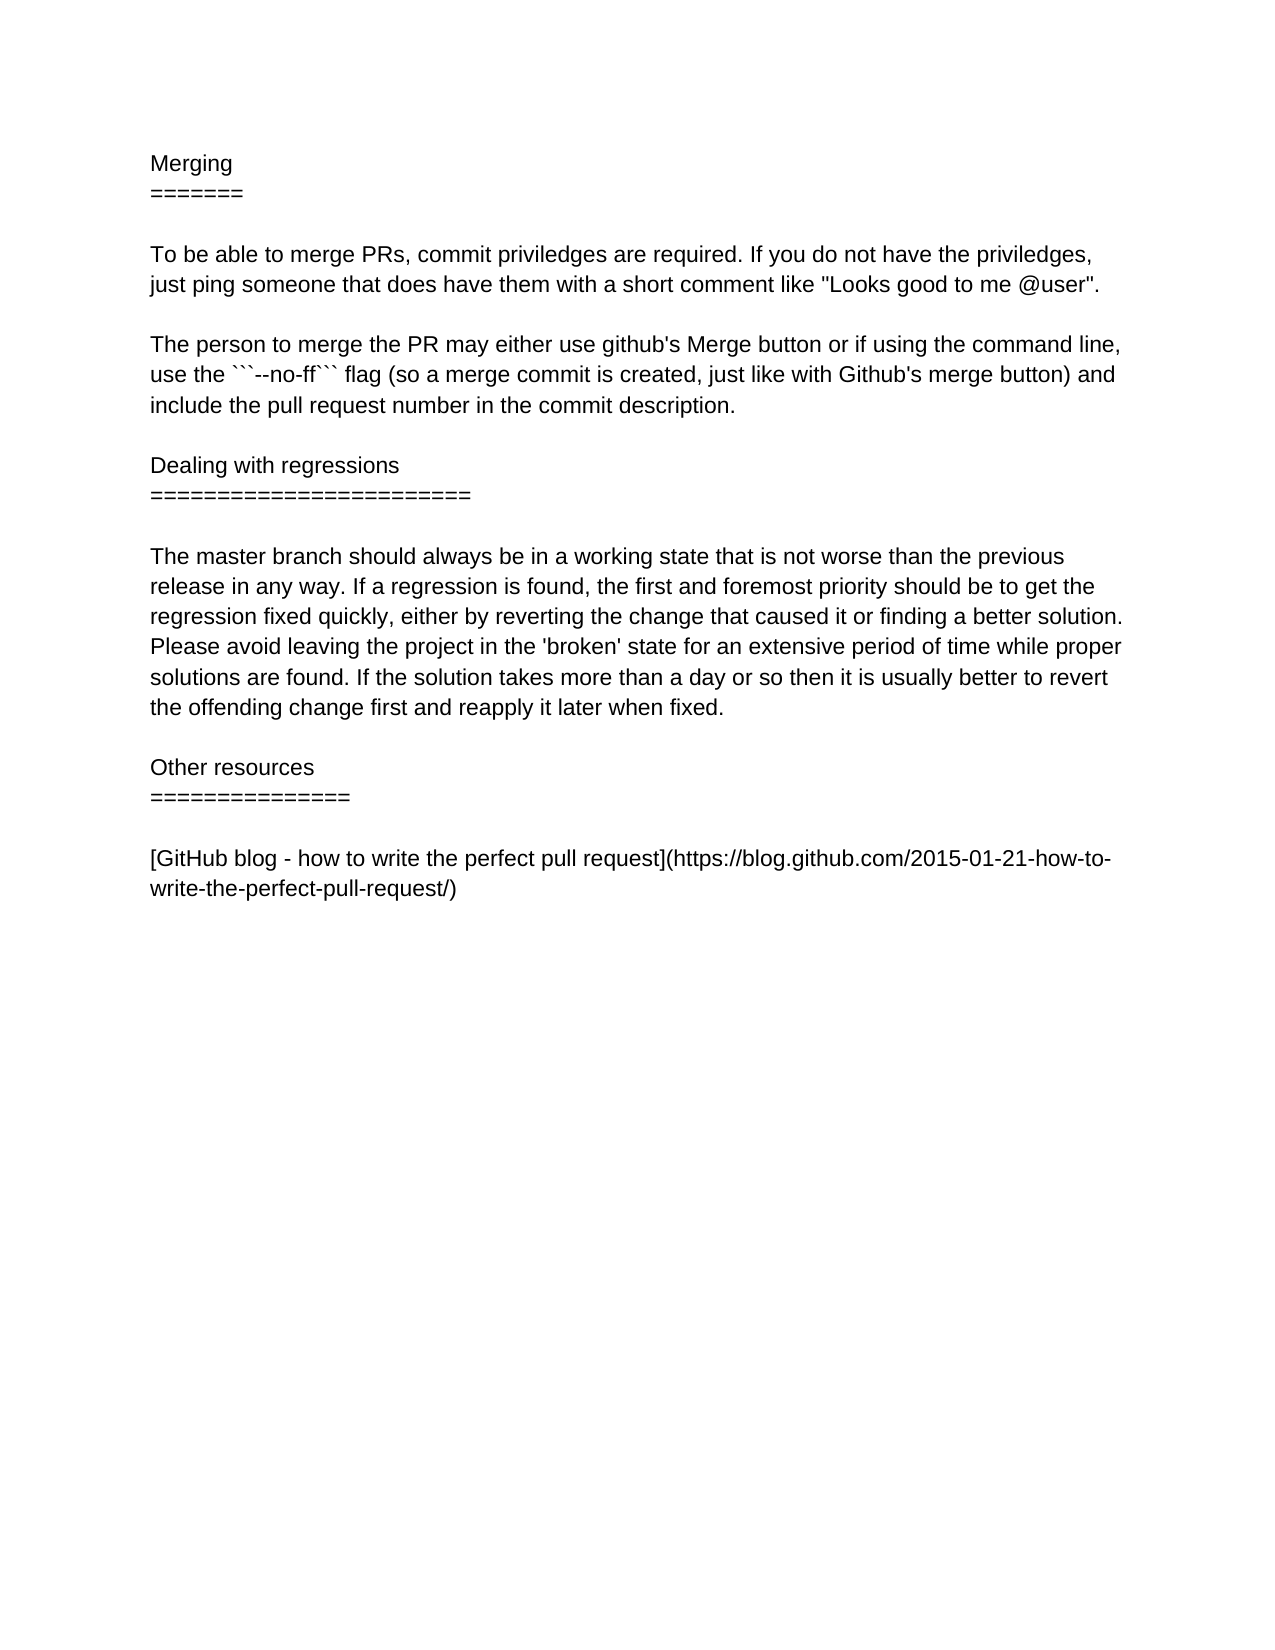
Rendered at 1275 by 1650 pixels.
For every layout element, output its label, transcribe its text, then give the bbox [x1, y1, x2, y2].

text =============== [150, 784, 1125, 811]
text The person to merge the PR may either use github's Merge button or if using the command line, use the ```--no-ff``` flag (so a merge commit is created, just like with Github's merge button) and include the pull request number in the commit description. [150, 331, 1125, 418]
text Other resources [150, 754, 1125, 781]
text Merging [150, 150, 1125, 176]
text To be able to merge PRs, commit priviledges are required. If you do not have the priviledges, just ping someone that does have them with a short comment like "Looks good to me @user". [150, 241, 1125, 297]
text [GitHub blog - how to write the perfect pull request](https://blog.github.com/2015-01-21-how-to-write-the-perfect-pull-request/) [150, 845, 1125, 901]
text Dealing with regressions [150, 452, 1125, 478]
text ======= [150, 180, 1125, 207]
text ======================== [150, 482, 1125, 509]
text The master branch should always be in a working state that is not worse than the previous release in any way. If a regression is found, the first and foremost priority should be to get the regression fixed quickly, either by reverting the change that caused it or finding a better solution. Please avoid leaving the project in the 'broken' state for an extensive period of time while proper solutions are found. If the solution takes more than a day or so then it is usually better to revert the offending change first and reapply it later when fixed. [150, 543, 1125, 720]
